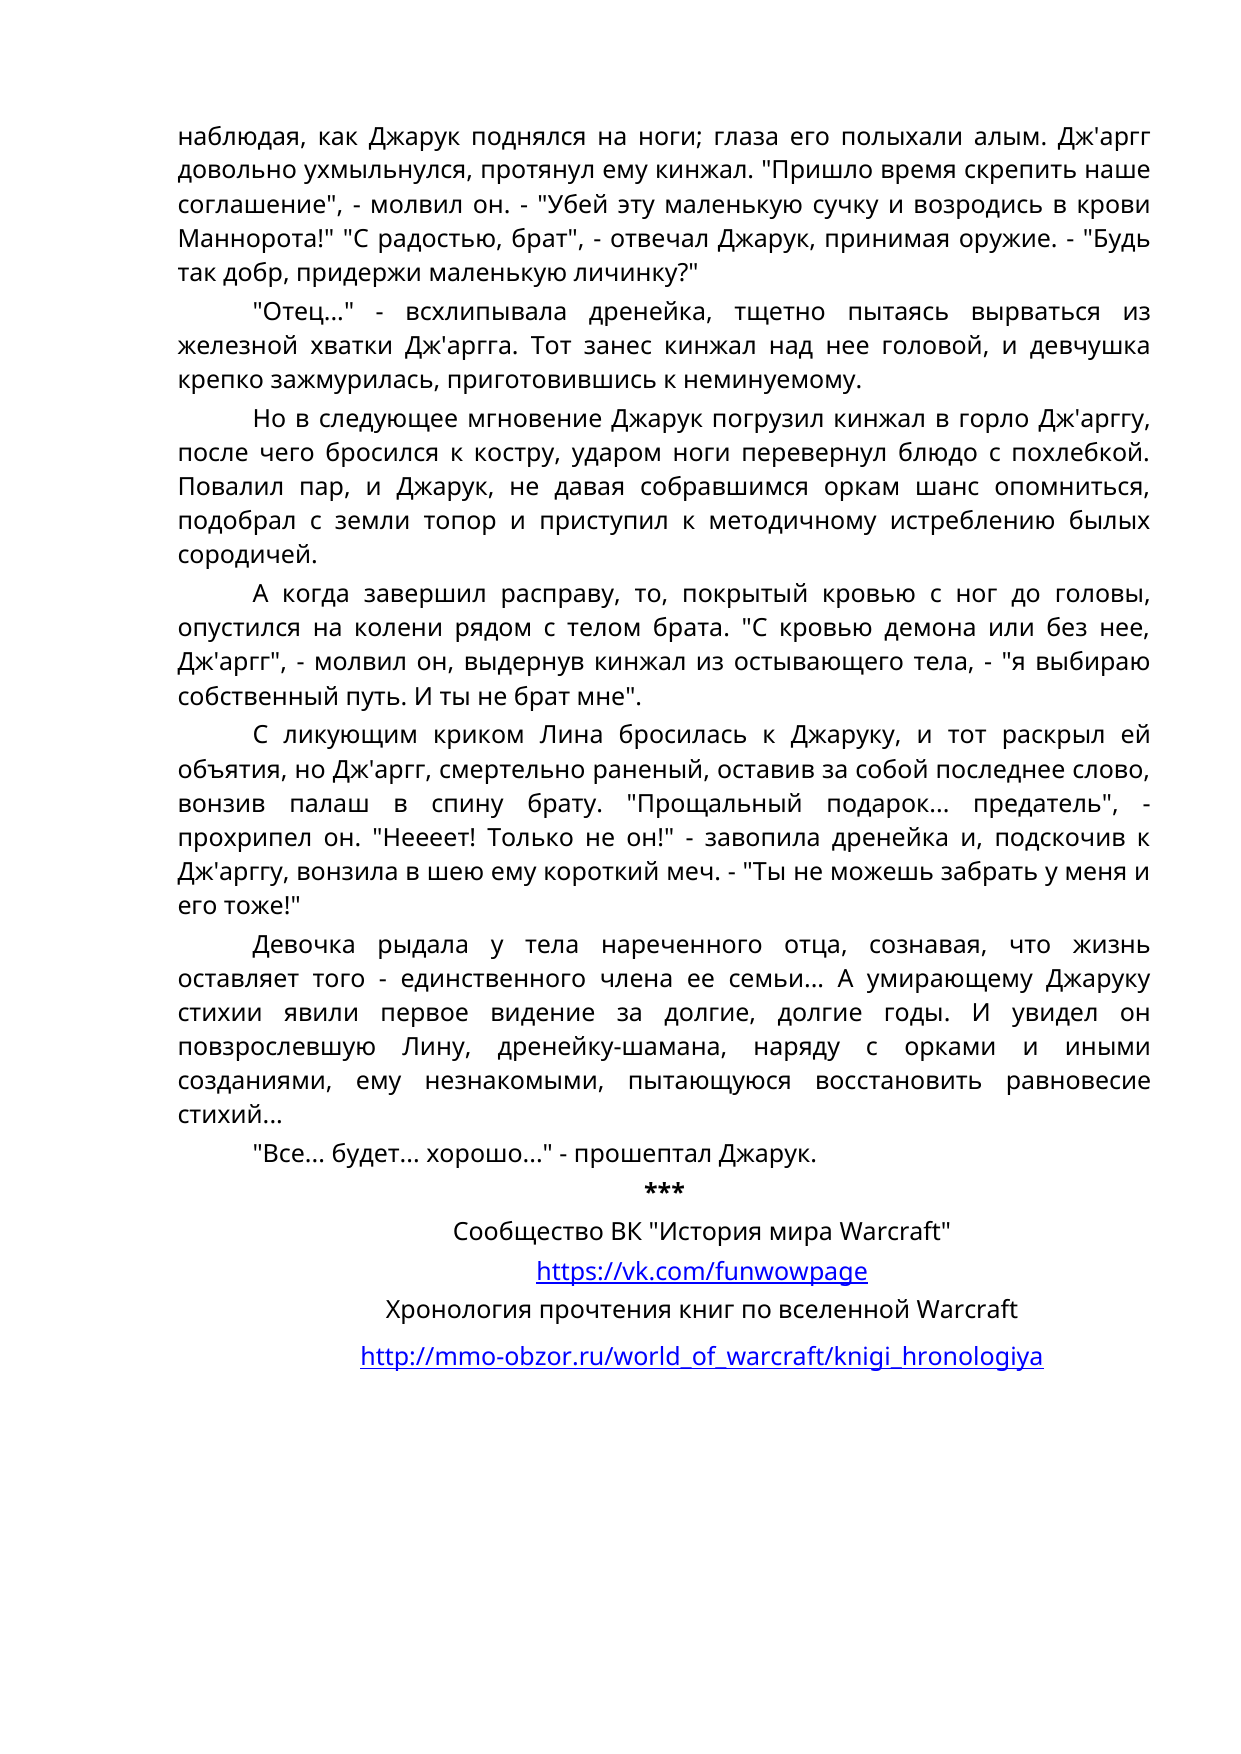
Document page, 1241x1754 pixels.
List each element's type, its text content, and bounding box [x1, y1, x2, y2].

text С ликующим криком Лина бросилась к Джаруку, и тот раскрыл ей объятия, но Дж'аргг, смертельно раненый, оставив за собой последнее слово, вонзив палаш в спину брату. "Прощальный подарок... предатель", - прохрипел он. "Неееет! Только не он!" - завопила дренейка и, подскочив к Дж'арггу, вонзила в шею ему короткий меч. - "Ты не можешь забрать у меня и его тоже!" [177, 717, 1152, 922]
text https://vk.com/funwowpage [177, 1253, 1152, 1287]
text Но в следующее мгновение Джарук погрузил кинжал в горло Дж'арггу, после чего бросился к костру, ударом ноги перевернул блюдо с похлебкой. Повалил пар, и Джарук, не давая собравшимся оркам шанс опомниться, подобрал с земли топор и приступил к методичному истреблению былых сородичей. [177, 401, 1152, 571]
text Девочка рыдала у тела нареченного отца, сознавая, что жизнь оставляет того - единственного члена ее семьи... А умирающему Джаруку стихии явили первое видение за долгие, долгие годы. И увидел он повзрослевшую Лину, дренейку-шамана, наряду с орками и иными созданиями, ему незнакомыми, пытающуюся восстановить равновесие стихий... [177, 927, 1152, 1131]
text Хронология прочтения книг по вселенной Warcraft [177, 1292, 1152, 1326]
text http://mmo-obzor.ru/world_of_warcraft/knigi_hronologiya [177, 1339, 1152, 1373]
text А когда завершил расправу, то, покрытый кровью с ног до головы, опустился на колени рядом с телом брата. "С кровью демона или без нее, Дж'аргг", - молвил он, выдернув кинжал из остывающего тела, - "я выбираю собственный путь. И ты не брат мне". [177, 576, 1152, 712]
text "Все... будет... хорошо..." - прошептал Джарук. [177, 1136, 1152, 1170]
text Сообщество ВК "История мира Warcraft" [177, 1214, 1152, 1248]
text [177, 118, 1152, 288]
text *** [177, 1175, 1152, 1209]
text "Отец..." - всхлипывала дренейка, тщетно пытаясь вырваться из железной хватки Дж'аргга. Тот занес кинжал над нее головой, и девчушка крепко зажмурилась, приготовившись к неминуемому. [177, 293, 1152, 396]
